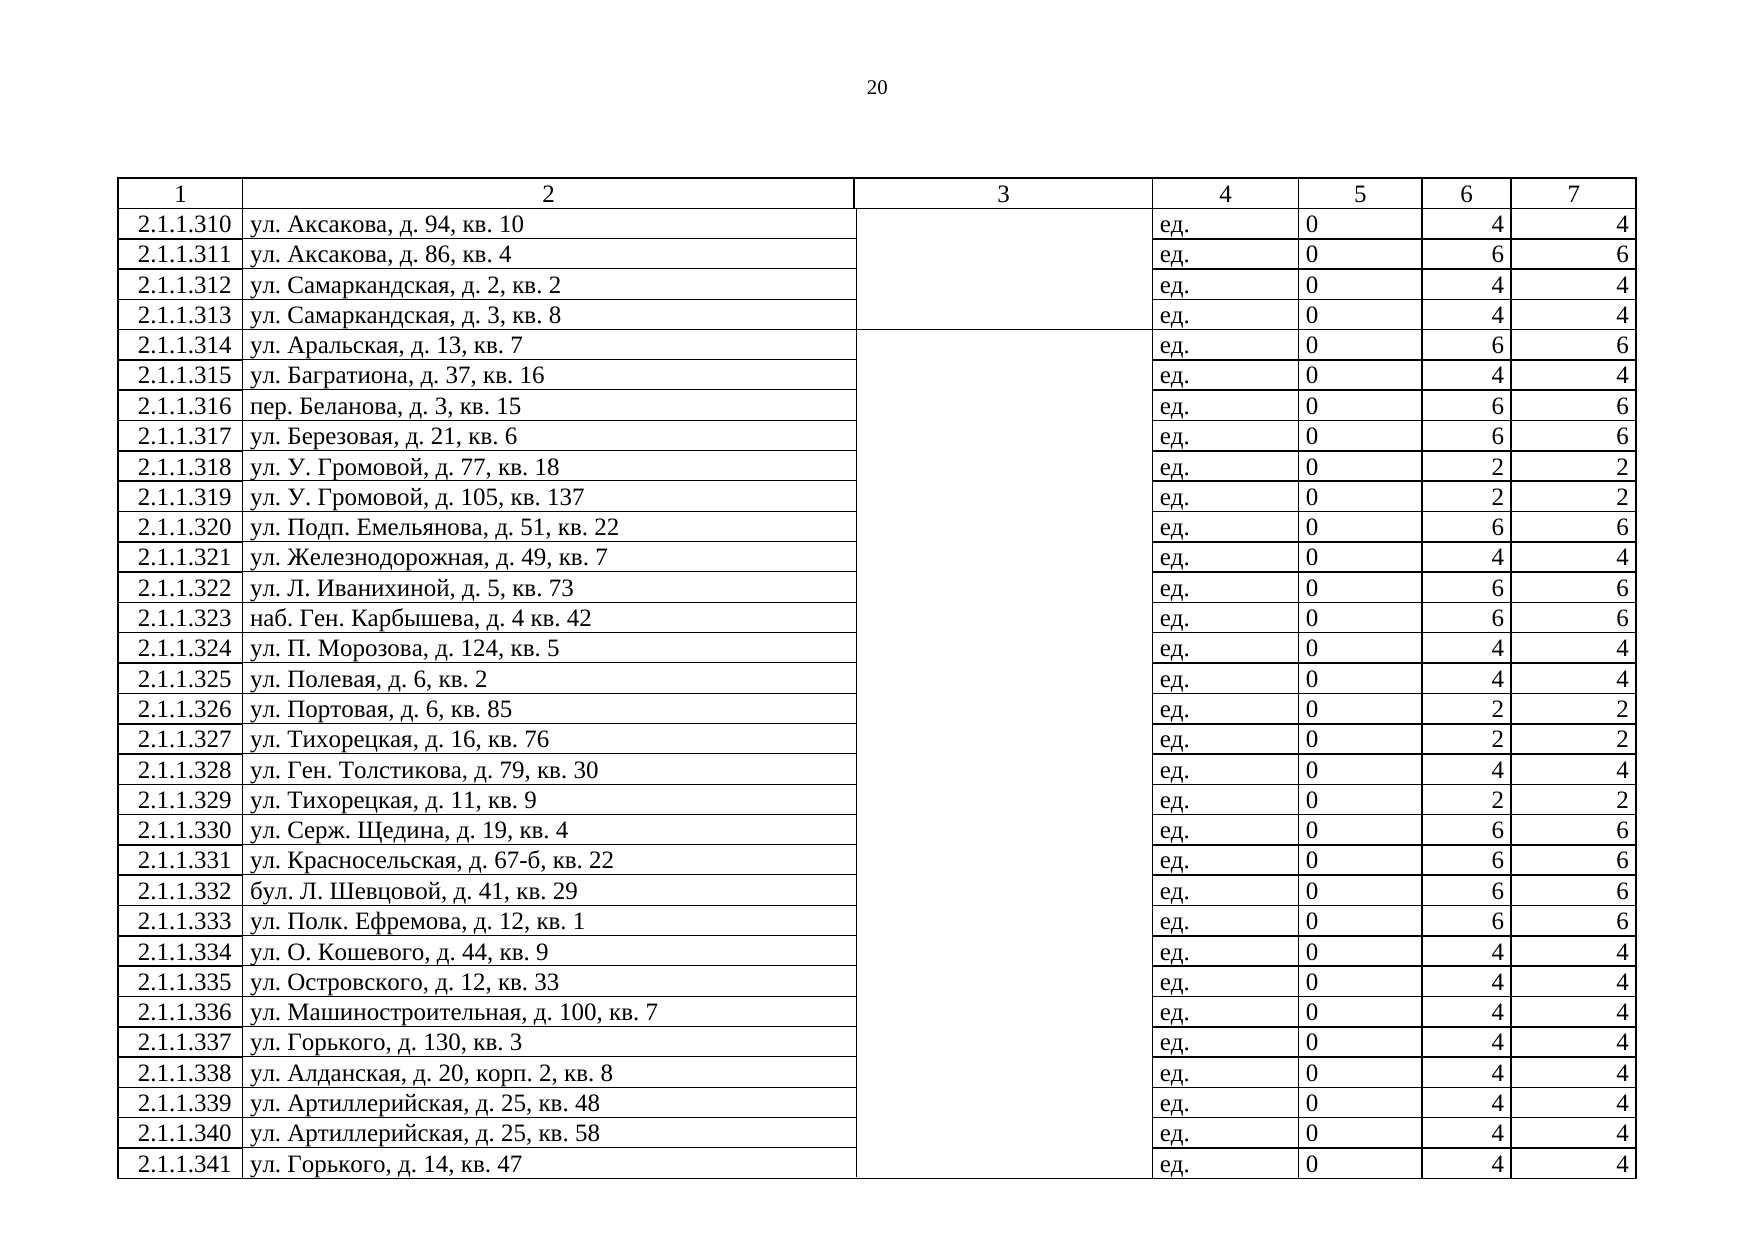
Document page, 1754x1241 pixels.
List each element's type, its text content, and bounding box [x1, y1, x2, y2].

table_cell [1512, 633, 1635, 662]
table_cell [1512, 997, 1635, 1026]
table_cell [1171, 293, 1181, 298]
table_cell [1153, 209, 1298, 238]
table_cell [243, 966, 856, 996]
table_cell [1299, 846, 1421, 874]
table_header 7 [1512, 179, 1635, 207]
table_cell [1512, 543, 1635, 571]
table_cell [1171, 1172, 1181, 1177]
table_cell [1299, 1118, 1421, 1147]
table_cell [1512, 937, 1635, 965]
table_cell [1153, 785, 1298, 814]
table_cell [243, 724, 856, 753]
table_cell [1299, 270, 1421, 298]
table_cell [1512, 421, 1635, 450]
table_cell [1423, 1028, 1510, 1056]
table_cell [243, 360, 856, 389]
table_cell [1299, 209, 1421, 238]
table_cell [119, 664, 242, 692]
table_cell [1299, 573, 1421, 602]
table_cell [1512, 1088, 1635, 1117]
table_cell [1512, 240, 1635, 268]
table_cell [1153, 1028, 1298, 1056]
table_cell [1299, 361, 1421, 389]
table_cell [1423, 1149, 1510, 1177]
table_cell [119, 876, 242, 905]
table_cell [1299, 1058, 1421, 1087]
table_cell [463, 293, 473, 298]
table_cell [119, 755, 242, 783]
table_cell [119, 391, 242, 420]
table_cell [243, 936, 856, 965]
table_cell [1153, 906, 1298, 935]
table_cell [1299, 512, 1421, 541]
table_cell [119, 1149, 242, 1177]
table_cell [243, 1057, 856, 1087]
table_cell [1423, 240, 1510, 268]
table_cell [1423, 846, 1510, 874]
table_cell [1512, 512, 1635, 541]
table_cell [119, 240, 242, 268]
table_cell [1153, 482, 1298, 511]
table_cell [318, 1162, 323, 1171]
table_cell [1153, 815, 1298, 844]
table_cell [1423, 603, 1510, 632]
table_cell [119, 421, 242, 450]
table_header 1 [119, 179, 242, 207]
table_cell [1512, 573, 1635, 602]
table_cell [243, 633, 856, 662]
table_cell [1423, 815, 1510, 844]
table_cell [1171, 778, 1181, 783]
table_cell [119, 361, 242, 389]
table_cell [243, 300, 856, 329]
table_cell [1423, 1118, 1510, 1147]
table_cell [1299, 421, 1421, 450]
table_header 3 [855, 179, 1152, 207]
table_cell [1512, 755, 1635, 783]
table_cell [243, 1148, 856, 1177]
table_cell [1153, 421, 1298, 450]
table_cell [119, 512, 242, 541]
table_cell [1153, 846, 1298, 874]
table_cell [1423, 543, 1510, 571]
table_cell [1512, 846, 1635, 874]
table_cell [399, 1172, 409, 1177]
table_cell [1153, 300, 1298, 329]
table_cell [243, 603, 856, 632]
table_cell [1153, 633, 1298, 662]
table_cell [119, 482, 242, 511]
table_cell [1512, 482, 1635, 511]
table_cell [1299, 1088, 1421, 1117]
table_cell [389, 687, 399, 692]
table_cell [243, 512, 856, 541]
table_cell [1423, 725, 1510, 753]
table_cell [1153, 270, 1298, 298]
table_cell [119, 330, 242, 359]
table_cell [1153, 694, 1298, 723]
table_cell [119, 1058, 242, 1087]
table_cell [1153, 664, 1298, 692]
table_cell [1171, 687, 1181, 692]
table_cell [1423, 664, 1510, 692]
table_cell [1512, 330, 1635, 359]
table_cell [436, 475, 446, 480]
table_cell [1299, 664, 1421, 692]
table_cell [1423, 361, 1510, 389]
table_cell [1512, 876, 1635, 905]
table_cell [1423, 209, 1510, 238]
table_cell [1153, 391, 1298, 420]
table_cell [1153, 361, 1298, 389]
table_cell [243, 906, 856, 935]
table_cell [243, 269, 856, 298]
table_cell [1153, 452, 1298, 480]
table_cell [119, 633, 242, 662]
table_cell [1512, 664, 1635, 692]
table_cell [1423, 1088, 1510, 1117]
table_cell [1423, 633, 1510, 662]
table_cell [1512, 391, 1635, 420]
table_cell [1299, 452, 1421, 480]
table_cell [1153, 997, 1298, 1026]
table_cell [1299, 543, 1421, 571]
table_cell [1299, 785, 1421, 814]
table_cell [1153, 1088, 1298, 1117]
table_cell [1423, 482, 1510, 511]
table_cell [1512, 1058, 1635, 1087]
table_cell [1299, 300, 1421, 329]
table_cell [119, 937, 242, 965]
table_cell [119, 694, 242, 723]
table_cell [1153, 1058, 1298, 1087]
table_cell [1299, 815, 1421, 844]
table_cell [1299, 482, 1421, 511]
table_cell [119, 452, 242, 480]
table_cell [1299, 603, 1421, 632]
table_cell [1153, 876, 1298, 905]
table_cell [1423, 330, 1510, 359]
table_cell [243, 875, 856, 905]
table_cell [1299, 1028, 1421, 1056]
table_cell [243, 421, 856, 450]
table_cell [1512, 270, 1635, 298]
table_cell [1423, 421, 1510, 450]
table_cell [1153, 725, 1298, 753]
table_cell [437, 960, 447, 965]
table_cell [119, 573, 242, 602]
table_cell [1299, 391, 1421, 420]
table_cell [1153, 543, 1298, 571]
table_header 2 [243, 179, 853, 207]
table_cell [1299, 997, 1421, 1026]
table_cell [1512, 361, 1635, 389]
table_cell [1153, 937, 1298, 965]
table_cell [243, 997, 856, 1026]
table_header 6 [1423, 179, 1510, 207]
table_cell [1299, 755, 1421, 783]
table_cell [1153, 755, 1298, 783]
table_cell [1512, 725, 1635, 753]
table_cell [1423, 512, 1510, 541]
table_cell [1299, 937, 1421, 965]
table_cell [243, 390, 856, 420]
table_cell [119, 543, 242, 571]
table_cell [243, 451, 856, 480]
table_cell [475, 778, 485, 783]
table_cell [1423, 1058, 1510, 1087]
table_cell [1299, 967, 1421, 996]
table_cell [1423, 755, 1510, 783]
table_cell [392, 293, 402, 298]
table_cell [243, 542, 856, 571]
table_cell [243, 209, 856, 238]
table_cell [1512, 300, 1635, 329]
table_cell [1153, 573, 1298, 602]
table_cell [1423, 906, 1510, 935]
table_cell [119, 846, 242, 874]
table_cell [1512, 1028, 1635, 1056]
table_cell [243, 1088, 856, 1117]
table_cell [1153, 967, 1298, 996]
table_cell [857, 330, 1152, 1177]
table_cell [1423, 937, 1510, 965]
table_header 5 [1299, 179, 1421, 207]
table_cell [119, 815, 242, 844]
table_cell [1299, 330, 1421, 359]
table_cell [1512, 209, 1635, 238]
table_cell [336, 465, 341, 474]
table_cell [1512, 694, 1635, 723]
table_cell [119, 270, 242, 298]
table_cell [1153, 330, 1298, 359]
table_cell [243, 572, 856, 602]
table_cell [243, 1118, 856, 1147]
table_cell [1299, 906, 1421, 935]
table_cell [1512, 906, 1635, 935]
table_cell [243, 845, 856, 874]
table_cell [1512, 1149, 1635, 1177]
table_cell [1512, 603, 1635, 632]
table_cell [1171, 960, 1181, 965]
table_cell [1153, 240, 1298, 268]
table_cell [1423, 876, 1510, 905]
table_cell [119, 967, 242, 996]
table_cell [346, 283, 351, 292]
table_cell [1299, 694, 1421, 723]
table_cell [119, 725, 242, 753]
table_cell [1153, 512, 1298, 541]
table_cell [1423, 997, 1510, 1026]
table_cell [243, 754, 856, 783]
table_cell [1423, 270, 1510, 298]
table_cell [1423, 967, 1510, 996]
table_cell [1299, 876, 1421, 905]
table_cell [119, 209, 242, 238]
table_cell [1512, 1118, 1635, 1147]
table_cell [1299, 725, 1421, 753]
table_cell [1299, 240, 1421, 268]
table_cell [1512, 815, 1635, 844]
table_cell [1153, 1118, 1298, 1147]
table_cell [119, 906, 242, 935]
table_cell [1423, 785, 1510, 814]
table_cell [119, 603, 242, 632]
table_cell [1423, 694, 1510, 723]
table_header 4 [1153, 179, 1298, 207]
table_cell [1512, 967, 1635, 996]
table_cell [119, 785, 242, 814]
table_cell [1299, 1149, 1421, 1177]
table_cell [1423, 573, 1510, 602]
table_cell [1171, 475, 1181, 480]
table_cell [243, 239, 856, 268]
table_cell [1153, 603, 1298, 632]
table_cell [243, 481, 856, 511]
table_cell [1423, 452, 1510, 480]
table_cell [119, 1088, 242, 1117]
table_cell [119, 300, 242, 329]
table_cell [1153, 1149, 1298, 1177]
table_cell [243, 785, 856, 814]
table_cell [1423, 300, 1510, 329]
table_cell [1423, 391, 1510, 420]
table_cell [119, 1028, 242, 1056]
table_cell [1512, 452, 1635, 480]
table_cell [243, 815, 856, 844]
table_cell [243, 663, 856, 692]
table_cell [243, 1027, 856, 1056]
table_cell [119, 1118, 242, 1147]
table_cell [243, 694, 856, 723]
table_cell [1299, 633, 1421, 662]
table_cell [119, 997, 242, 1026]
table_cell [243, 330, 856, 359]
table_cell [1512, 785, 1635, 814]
